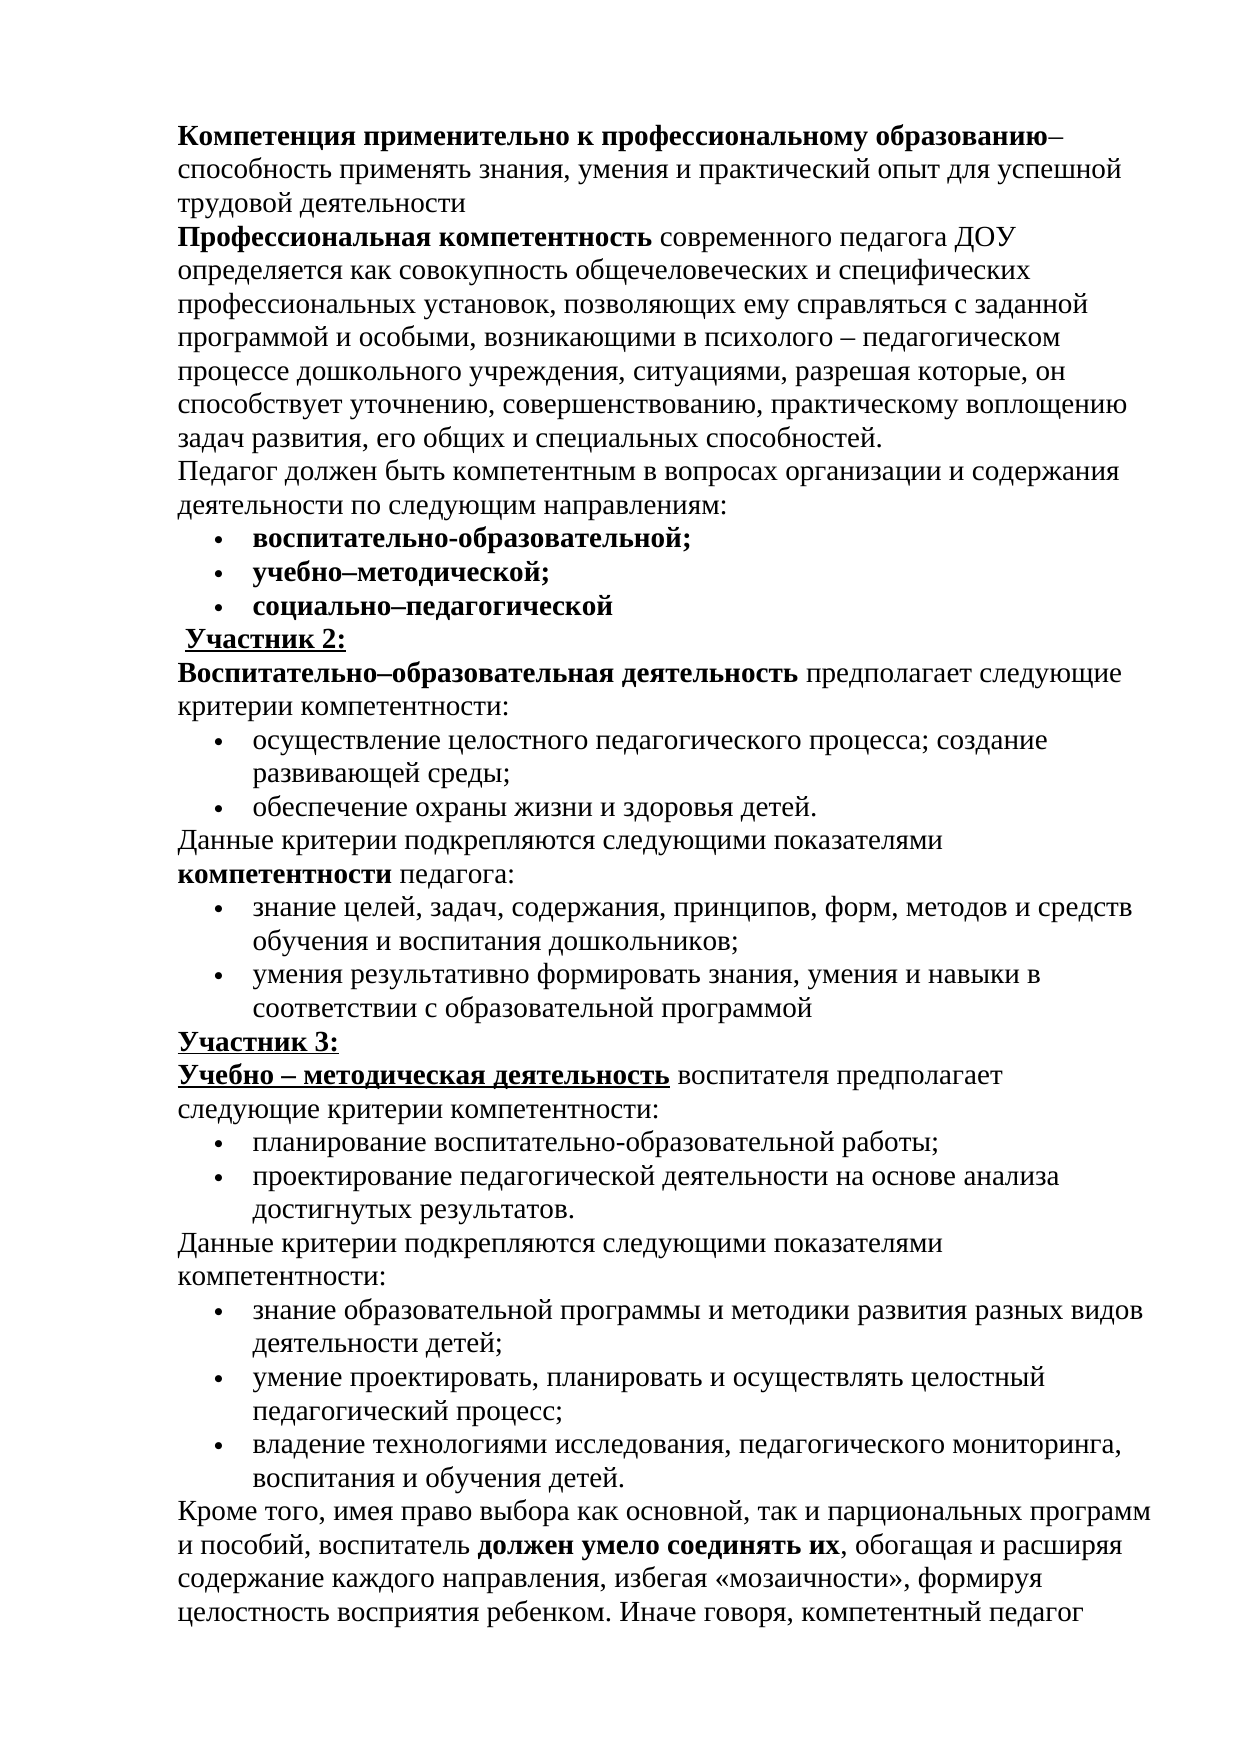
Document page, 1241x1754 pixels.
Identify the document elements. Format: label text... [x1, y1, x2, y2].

text Учебно – методическая деятельность воспитателя предполагает следующие критерии компетентности: [177, 1057, 1152, 1124]
list знание образовательной программы и методики развития разных видов деятельности детей; [215, 1292, 1152, 1359]
list учебно–методической; [215, 554, 1152, 588]
text Педагог должен быть компетентным в вопросах организации и содержания деятельности по следующим направлениям: [177, 453, 1152, 521]
list владение технологиями исследования, педагогического мониторинга, воспитания и обучения детей. [215, 1426, 1152, 1493]
list планирование воспитательно-образовательной работы; [215, 1124, 1152, 1158]
text Участник 3: [177, 1024, 1152, 1057]
text Компетенция применительно к профессиональному образованию– способность применять знания, умения и практический опыт для успешной трудовой деятельности [177, 118, 1152, 219]
text Профессиональная компетентность современного педагога ДОУ определяется как совокупность общечеловеческих и специфических профессиональных установок, позволяющих ему справляться с заданной программой и особыми, возникающими в психолого – педагогическом процессе дошкольного учреждения, ситуациями, разрешая которые, он способствует уточнению, совершенствованию, практическому воплощению задач развития, его общих и специальных способностей. [177, 219, 1152, 453]
list проектирование педагогической деятельности на основе анализа достигнутых результатов. [215, 1158, 1152, 1225]
list знание целей, задач, содержания, принципов, форм, методов и средств обучения и воспитания дошкольников; [215, 889, 1152, 957]
list социально–педагогической [215, 588, 1152, 621]
list умение проектировать, планировать и осуществлять целостный педагогический процесс; [215, 1359, 1152, 1426]
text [177, 1493, 1152, 1627]
text Участник 2: [177, 621, 1152, 655]
text Данные критерии подкрепляются следующими показателями компетентности педагога: [177, 822, 1152, 889]
list осуществление целостного педагогического процесса; создание развивающей среды; [215, 722, 1152, 789]
list обеспечение охраны жизни и здоровья детей. [215, 789, 1152, 822]
text Воспитательно–образовательная деятельность предполагает следующие критерии компетентности: [177, 655, 1152, 722]
text Данные критерии подкрепляются следующими показателями компетентности: [177, 1225, 1152, 1292]
list умения результативно формировать знания, умения и навыки в соответствии с образовательной программой [215, 957, 1152, 1024]
list воспитательно-образовательной; [215, 521, 1152, 554]
